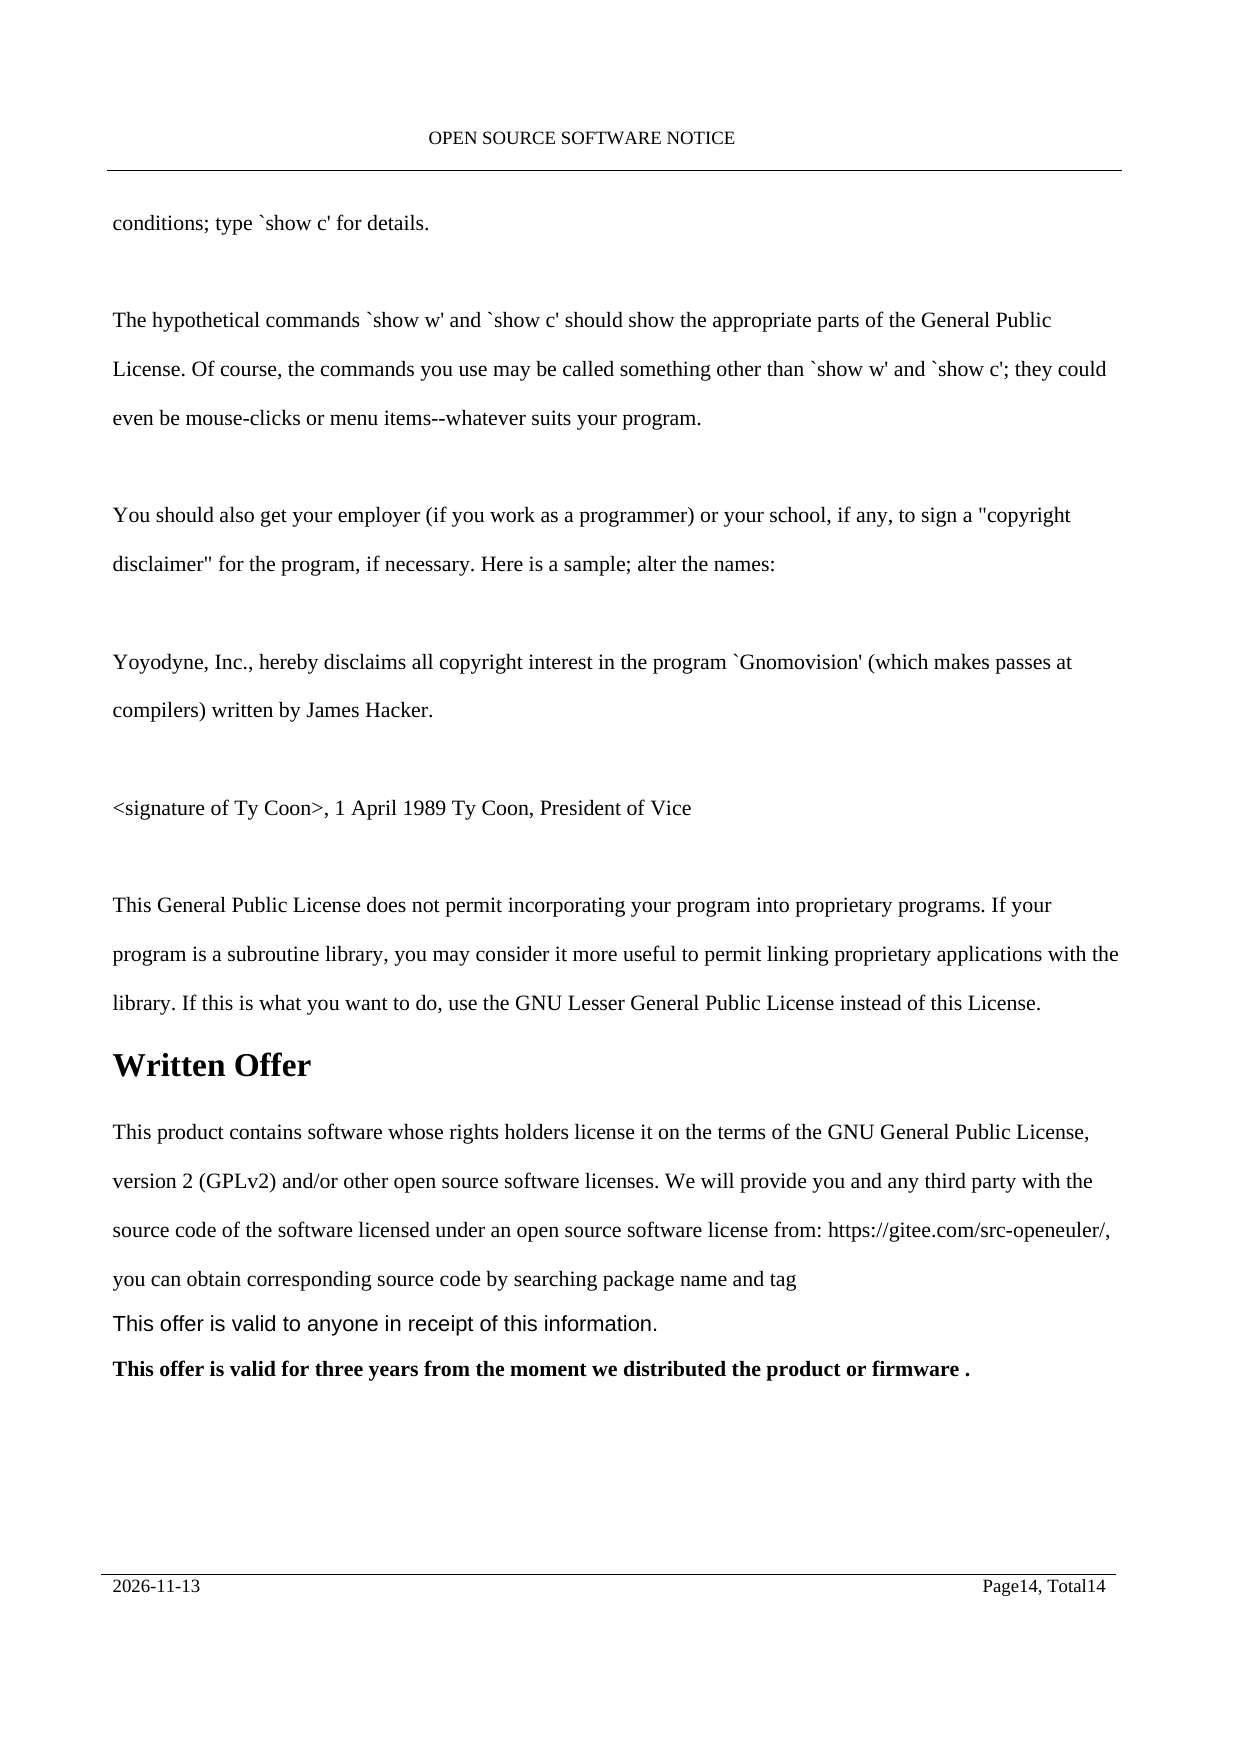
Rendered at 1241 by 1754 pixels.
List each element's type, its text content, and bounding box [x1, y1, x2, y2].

text This offer is valid for three years from the moment we distributed the product or firmware . [112, 1352, 1128, 1384]
text This product contains software whose rights holders license it on the terms of the GNU General Public License, version 2 (GPLv2) and/or other open source software licenses. We will provide you and any third party with the source code of the software licensed under an open source software license from: https://gitee.com/src-openeuler/, you can obtain corresponding source code by searching package name and tag [112, 1116, 1128, 1294]
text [112, 206, 1128, 1019]
text This offer is valid to anyone in receipt of this information. [112, 1307, 1128, 1339]
text Written Offer [112, 1031, 1128, 1096]
